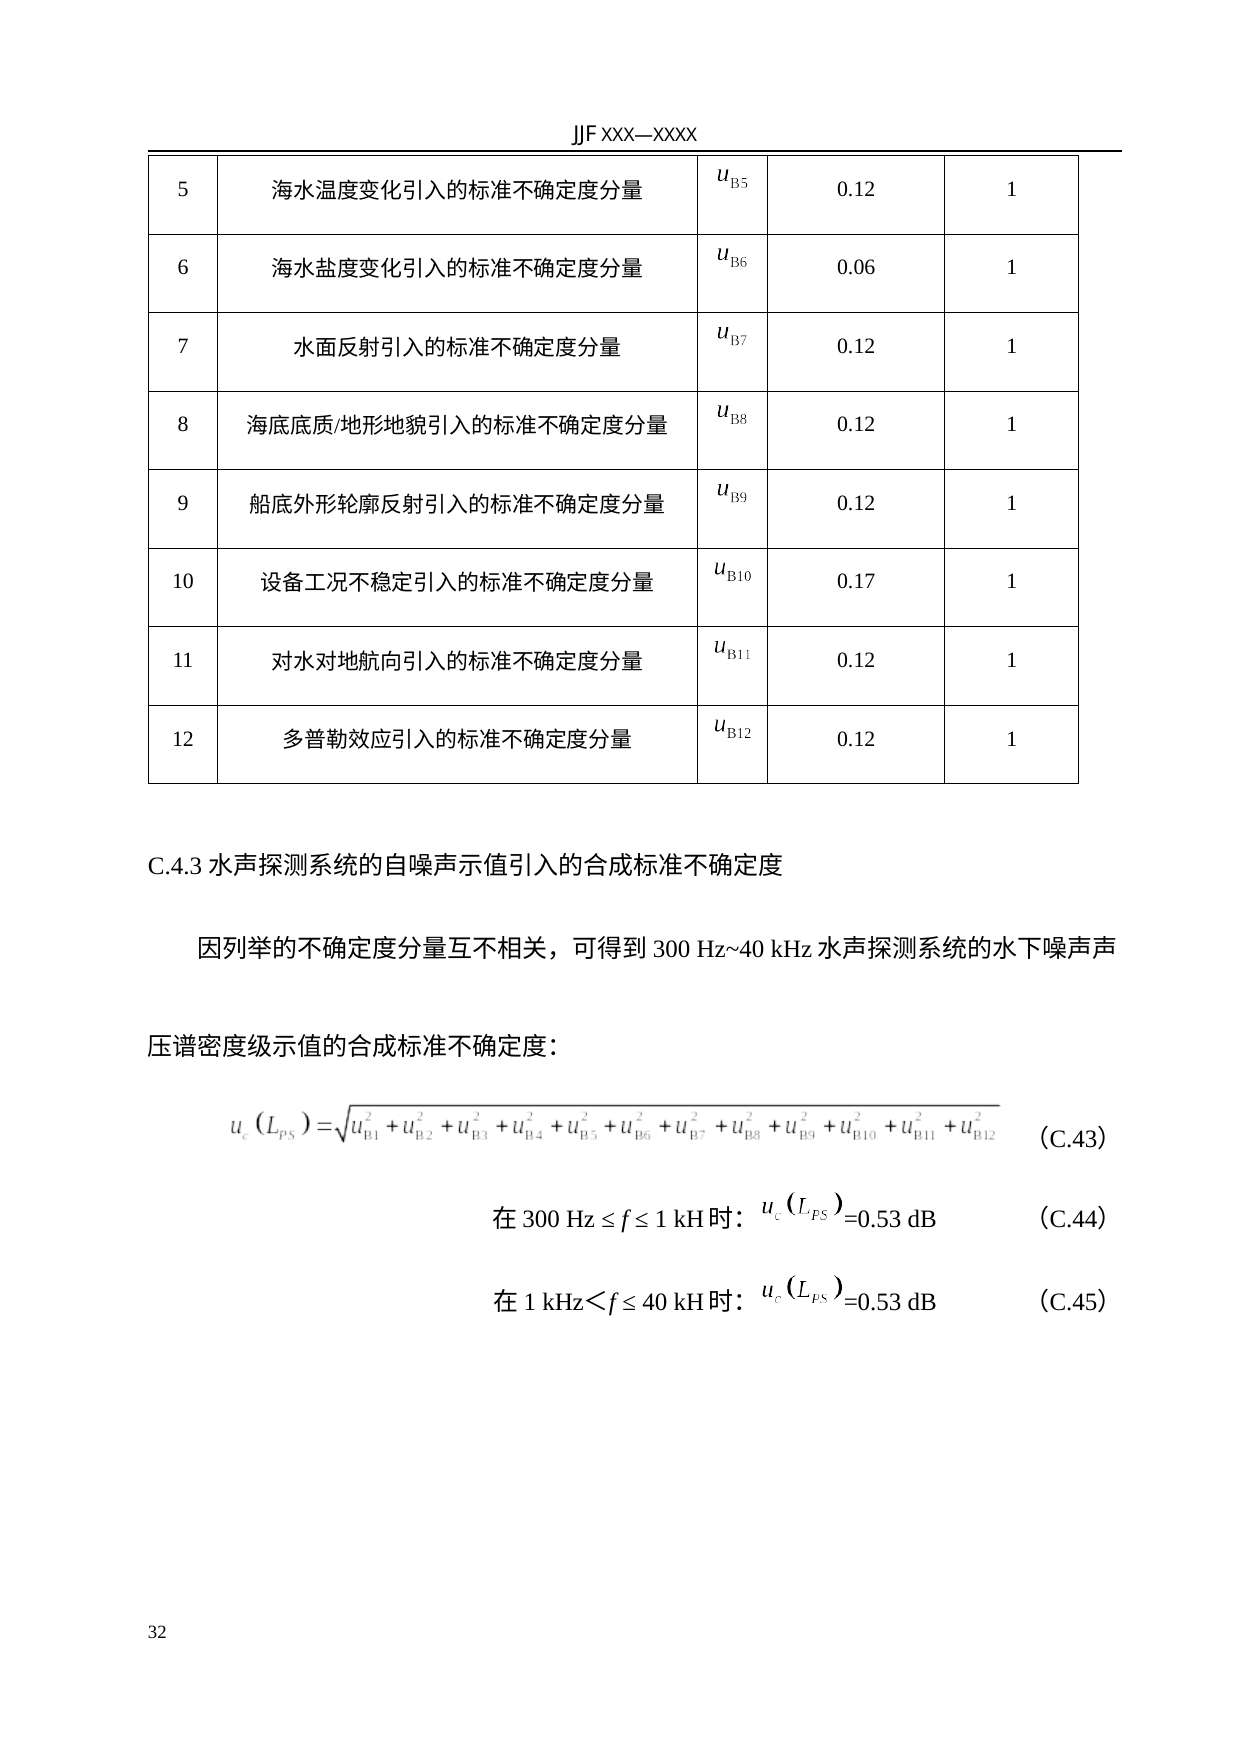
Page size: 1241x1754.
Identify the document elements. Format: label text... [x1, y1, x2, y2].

table_cell 6 [149, 235, 217, 312]
table_cell 0.17 [768, 549, 944, 626]
table_cell 11 [149, 627, 217, 705]
table_cell 10 [149, 549, 217, 626]
table_cell 0.12 [768, 156, 944, 233]
table_cell [698, 706, 767, 783]
table_cell 海水温度变化引入的标准不确定度分量 [218, 156, 697, 233]
table_cell [698, 470, 767, 548]
text 在300 Hz ≤ f ≤ 1 kH时：=0.53 dB （C.44） [148, 1178, 1122, 1243]
table_cell 5 [149, 156, 217, 233]
table_cell 0.12 [768, 706, 944, 783]
table_cell 海底底质/地形地貌引入的标准不确定度分量 [218, 392, 697, 469]
table_cell 1 [945, 235, 1078, 312]
text C.4.3 水声探测系统的自噪声示值引入的合成标准不确定度 [148, 831, 1122, 896]
text （C.43） [148, 1095, 1122, 1160]
table_cell 8 [149, 392, 217, 469]
table_cell 0.12 [768, 470, 944, 548]
table_cell [698, 235, 767, 312]
table_cell 0.12 [768, 627, 944, 705]
text 在1 kHz＜f ≤ 40 kH时：=0.53 dB （C.45） [148, 1261, 1122, 1326]
table_cell 海水盐度变化引入的标准不确定度分量 [218, 235, 697, 312]
text 因列举的不确定度分量互不相关，可得到300 Hz~40 kHz水声探测系统的水下噪声声压谱密度级示值的合成标准不确定度： [148, 914, 1122, 1077]
table_cell 1 [945, 392, 1078, 469]
table_cell 0.12 [768, 392, 944, 469]
table_cell 7 [149, 313, 217, 391]
table_cell 9 [149, 470, 217, 548]
table_cell 1 [945, 313, 1078, 391]
table_cell 1 [945, 706, 1078, 783]
table_cell 0.12 [768, 313, 944, 391]
table_cell 1 [945, 470, 1078, 548]
table_cell 多普勒效应引入的标准不确定度分量 [218, 706, 697, 783]
table_cell [698, 392, 767, 469]
table_cell 对水对地航向引入的标准不确定度分量 [218, 627, 697, 705]
table_cell [698, 627, 767, 705]
table_cell 12 [149, 706, 217, 783]
table_cell [698, 156, 767, 233]
table_cell 船底外形轮廓反射引入的标准不确定度分量 [218, 470, 697, 548]
table_cell 设备工况不稳定引入的标准不确定度分量 [218, 549, 697, 626]
table_cell 1 [945, 156, 1078, 233]
table_cell 0.06 [768, 235, 944, 312]
table_cell 1 [945, 549, 1078, 626]
table_cell [698, 313, 767, 391]
table_cell 水面反射引入的标准不确定度分量 [218, 313, 697, 391]
table_cell 1 [945, 627, 1078, 705]
table_cell [698, 549, 767, 626]
